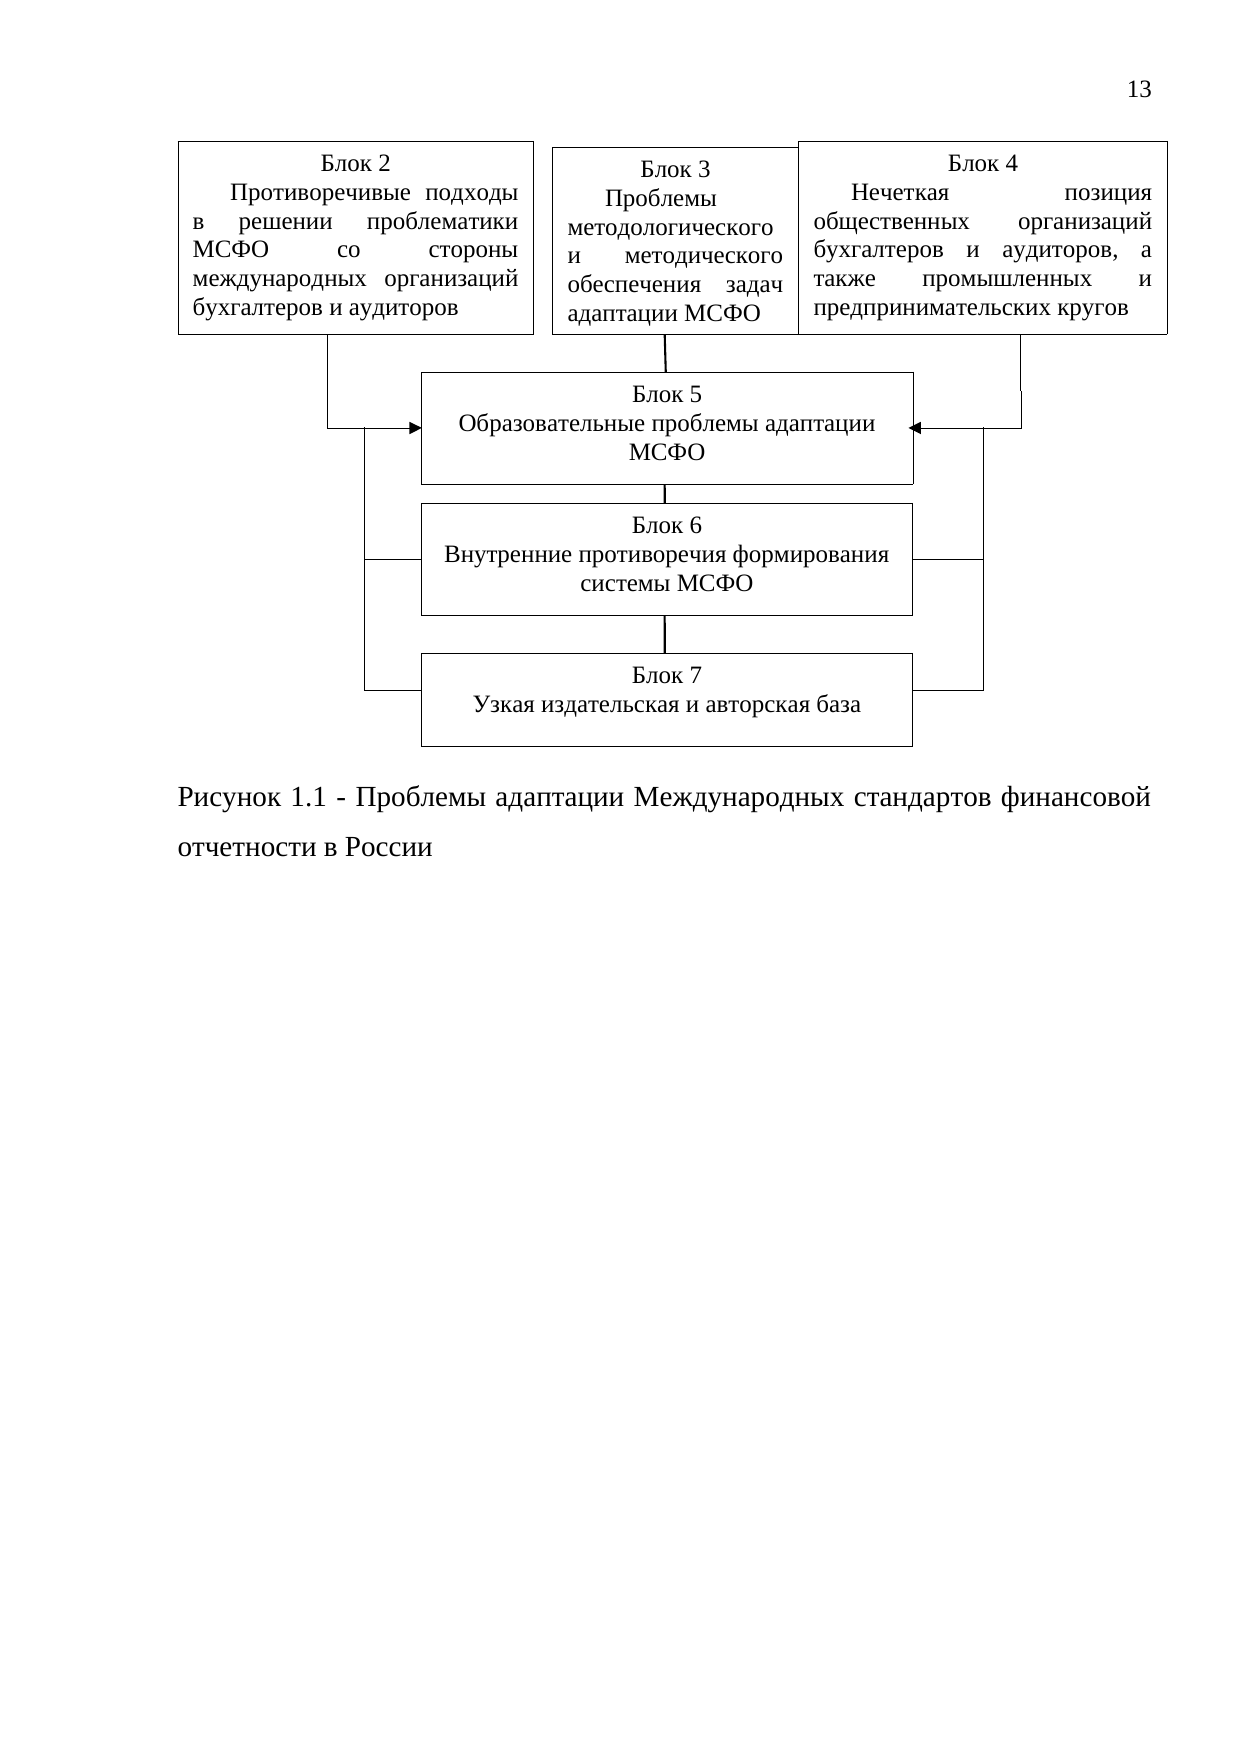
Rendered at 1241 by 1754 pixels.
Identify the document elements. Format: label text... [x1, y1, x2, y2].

text Рисунок 1.1 - Проблемы адаптации Международных стандартов финансовой отчетности в России [177, 334, 1152, 863]
text Рисунок 1.1 - Проблемы адаптации Международных стандартов финансовой отчетности в России [177, 118, 1152, 428]
